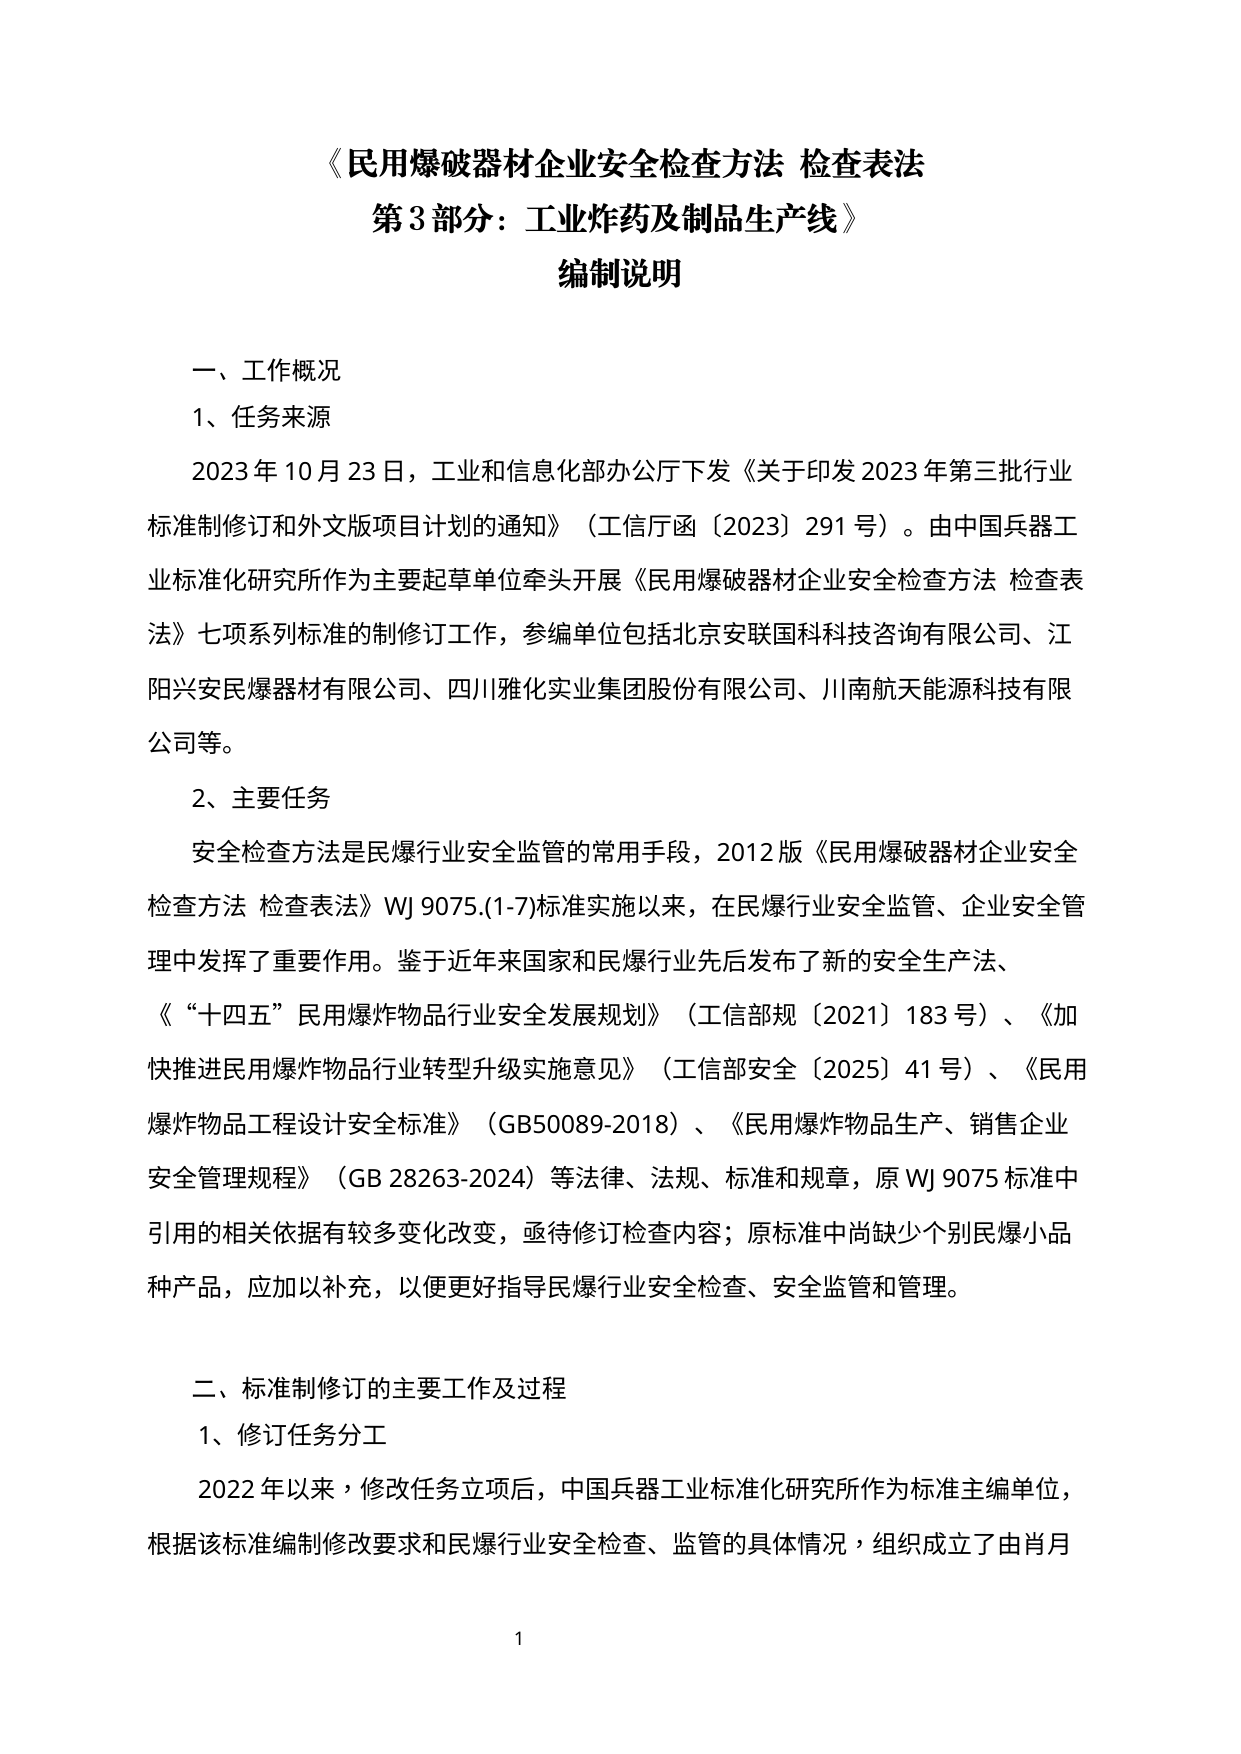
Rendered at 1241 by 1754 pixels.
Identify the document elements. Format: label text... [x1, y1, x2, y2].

text 一、工作概况 [148, 354, 1092, 383]
text 《民用爆破器材企业安全检查方法 检查表法 [148, 148, 1092, 184]
text 2、主要任务 [148, 778, 1092, 814]
text 编制说明 [148, 257, 1092, 293]
text 1、修订任务分工 [148, 1416, 1092, 1452]
text 二、标准制修订的主要工作及过程 [148, 1373, 1092, 1401]
text 第3部分：工业炸药及制品生产线》 [148, 202, 1092, 239]
text 2023年10月23日，工业和信息化部办公厅下发《关于印发2023年第三批行业标准制修订和外文版项目计划的通知》（工信厅函〔2023〕291号）。由中国兵器工业标准化研究所作为主要起草单位牵头开展《民用爆破器材企业安全检查方法 检查表法》七项系列标准的制修订工作，参编单位包括北京安联国科科技咨询有限公司、江阳兴安民爆器材有限公司、四川雅化实业集团股份有限公司、川南航天能源科技有限公司等。 [148, 452, 1092, 760]
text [148, 1470, 1092, 1561]
text 安全检查方法是民爆行业安全监管的常用手段，2012版《民用爆破器材企业安全检查方法 检查表法》WJ 9075.(1-7)标准实施以来，在民爆行业安全监管、企业安全管理中发挥了重要作用。鉴于近年来国家和民爆行业先后发布了新的安全生产法、《“十四五”民用爆炸物品行业安全发展规划》（工信部规〔2021〕183号）、《加快推进民用爆炸物品行业转型升级实施意见》（工信部安全〔2025〕41号）、《民用爆炸物品工程设计安全标准》（GB50089-2018）、《民用爆炸物品生产、销售企业安全管理规程》（GB 28263-2024）等法律、法规、标准和规章，原WJ 9075标准中引用的相关依据有较多变化改变，亟待修订检查内容；原标准中尚缺少个别民爆小品种产品，应加以补充，以便更好指导民爆行业安全检查、安全监管和管理。 [148, 832, 1092, 1304]
text 1、任务来源 [148, 397, 1092, 434]
